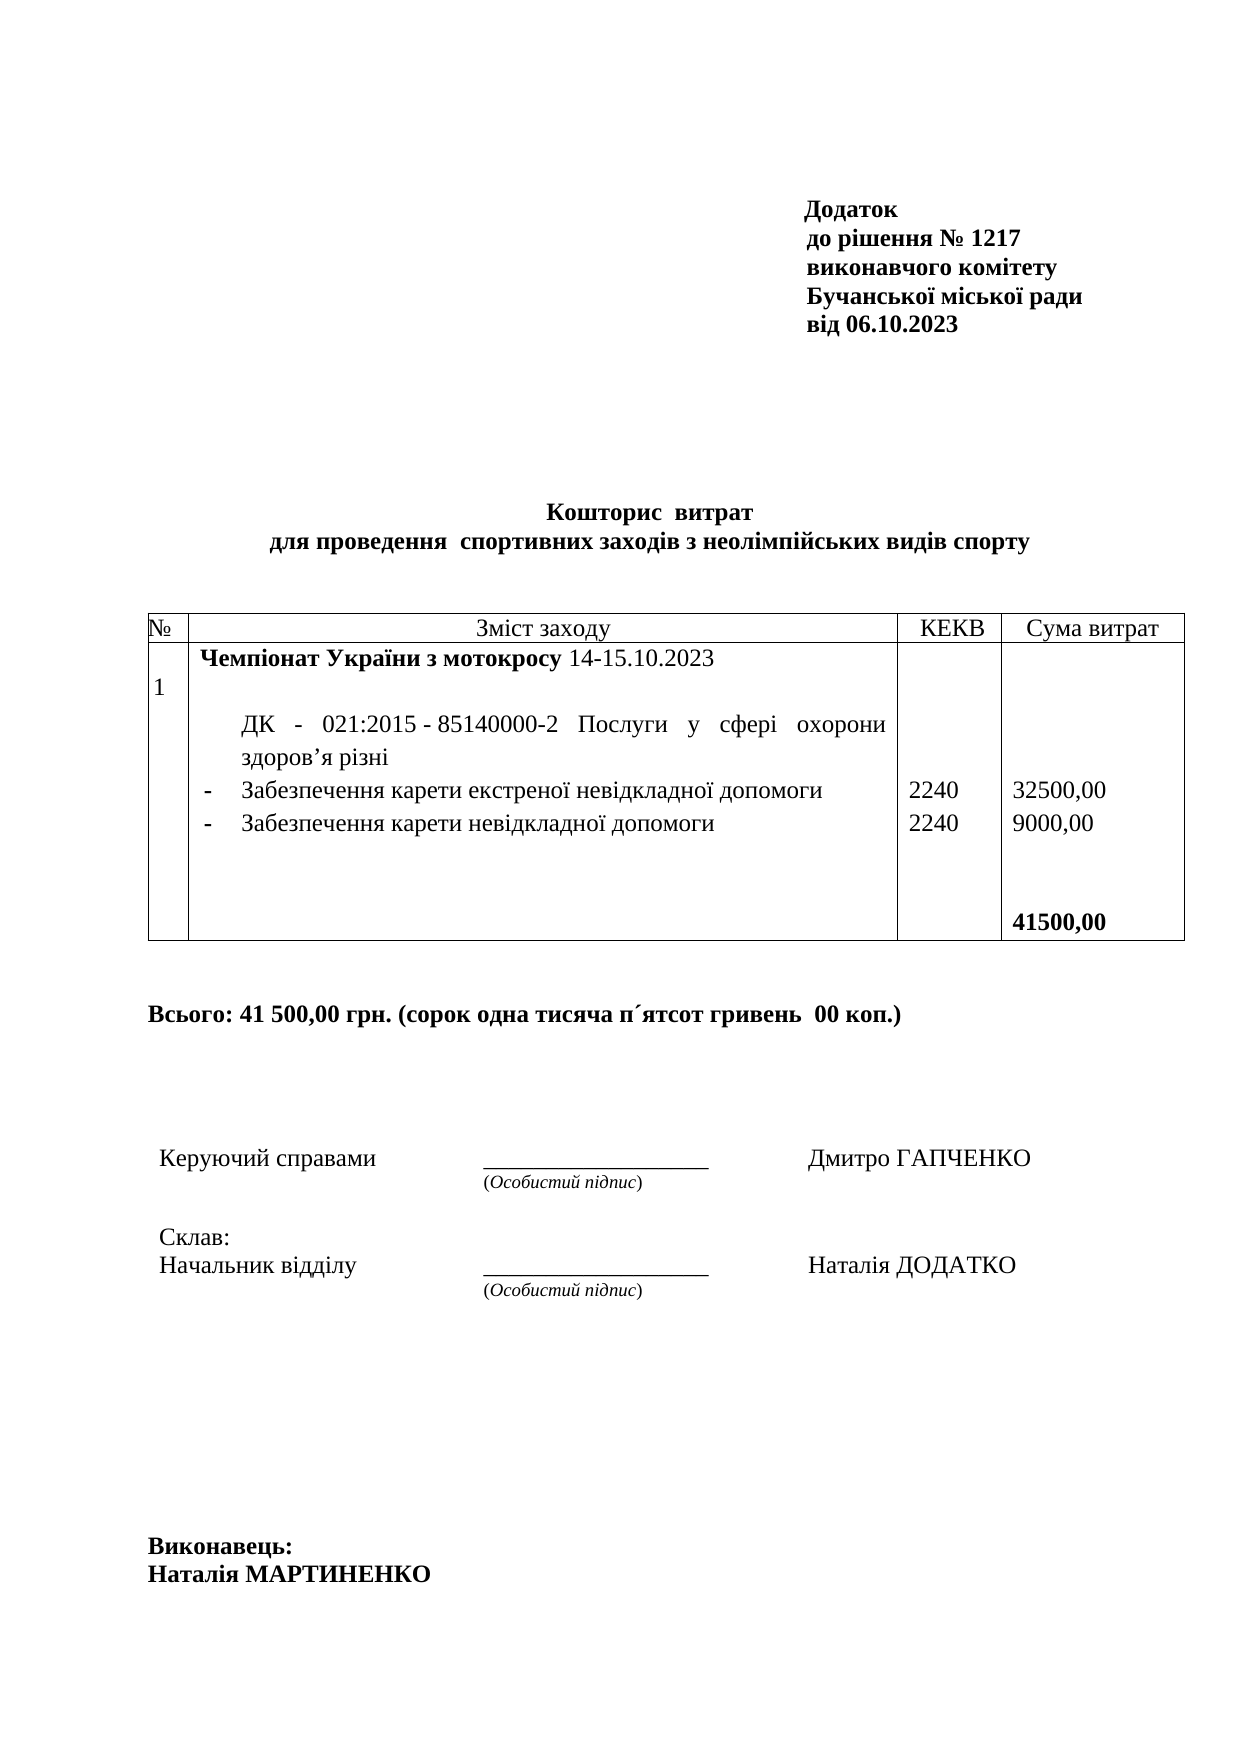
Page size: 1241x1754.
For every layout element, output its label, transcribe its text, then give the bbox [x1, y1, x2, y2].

table_header КЕКВ [898, 614, 1001, 642]
text Всього: 41 500,00 грн. (сорок одна тисяча пˊятсот гривень 00 коп.) [148, 999, 1152, 1028]
table_cell Чемпіонат України з мотокросу 14-15.10.2023 ДК - 021:2015 - 85140000-2 Послуги у сфері охорони здоров’я різні Забезпечення карети екстреної невідкладної допомоги Забезпечення карети невідкладної допомоги [189, 643, 897, 940]
table_cell __________________ (Особистий підпис) [472, 1222, 797, 1329]
table_header Дмитро ГАПЧЕНКО [797, 1143, 1121, 1222]
table_cell 32500,00 9000,00 41500,00 [1002, 643, 1184, 940]
text Наталія МАРТИНЕНКО [148, 1559, 1152, 1588]
table_header Сума витрат [1002, 614, 1184, 642]
table_cell Склав: Начальник відділу [148, 1222, 472, 1329]
table_header Зміст заходу [189, 614, 897, 642]
table_cell Наталія ДОДАТКО [797, 1222, 1121, 1329]
text Кошторис витрат [148, 497, 1152, 526]
text Додаток [148, 194, 1152, 223]
text Виконавець: [148, 1531, 1152, 1559]
text Бучанської міської ради [738, 281, 1152, 309]
table_header __________________ (Особистий підпис) [472, 1143, 797, 1222]
table_header № [149, 614, 188, 642]
table_cell 1 [149, 643, 188, 940]
table_cell 2240 2240 [898, 643, 1001, 940]
text до рішення № 1217 [738, 223, 1152, 252]
text виконавчого комітету [738, 252, 1152, 281]
text від 06.10.2023 [664, 309, 1152, 338]
table_header Керуючий справами [148, 1143, 472, 1222]
text для проведення спортивних заходів з неолімпійських видів спорту [148, 526, 1152, 555]
